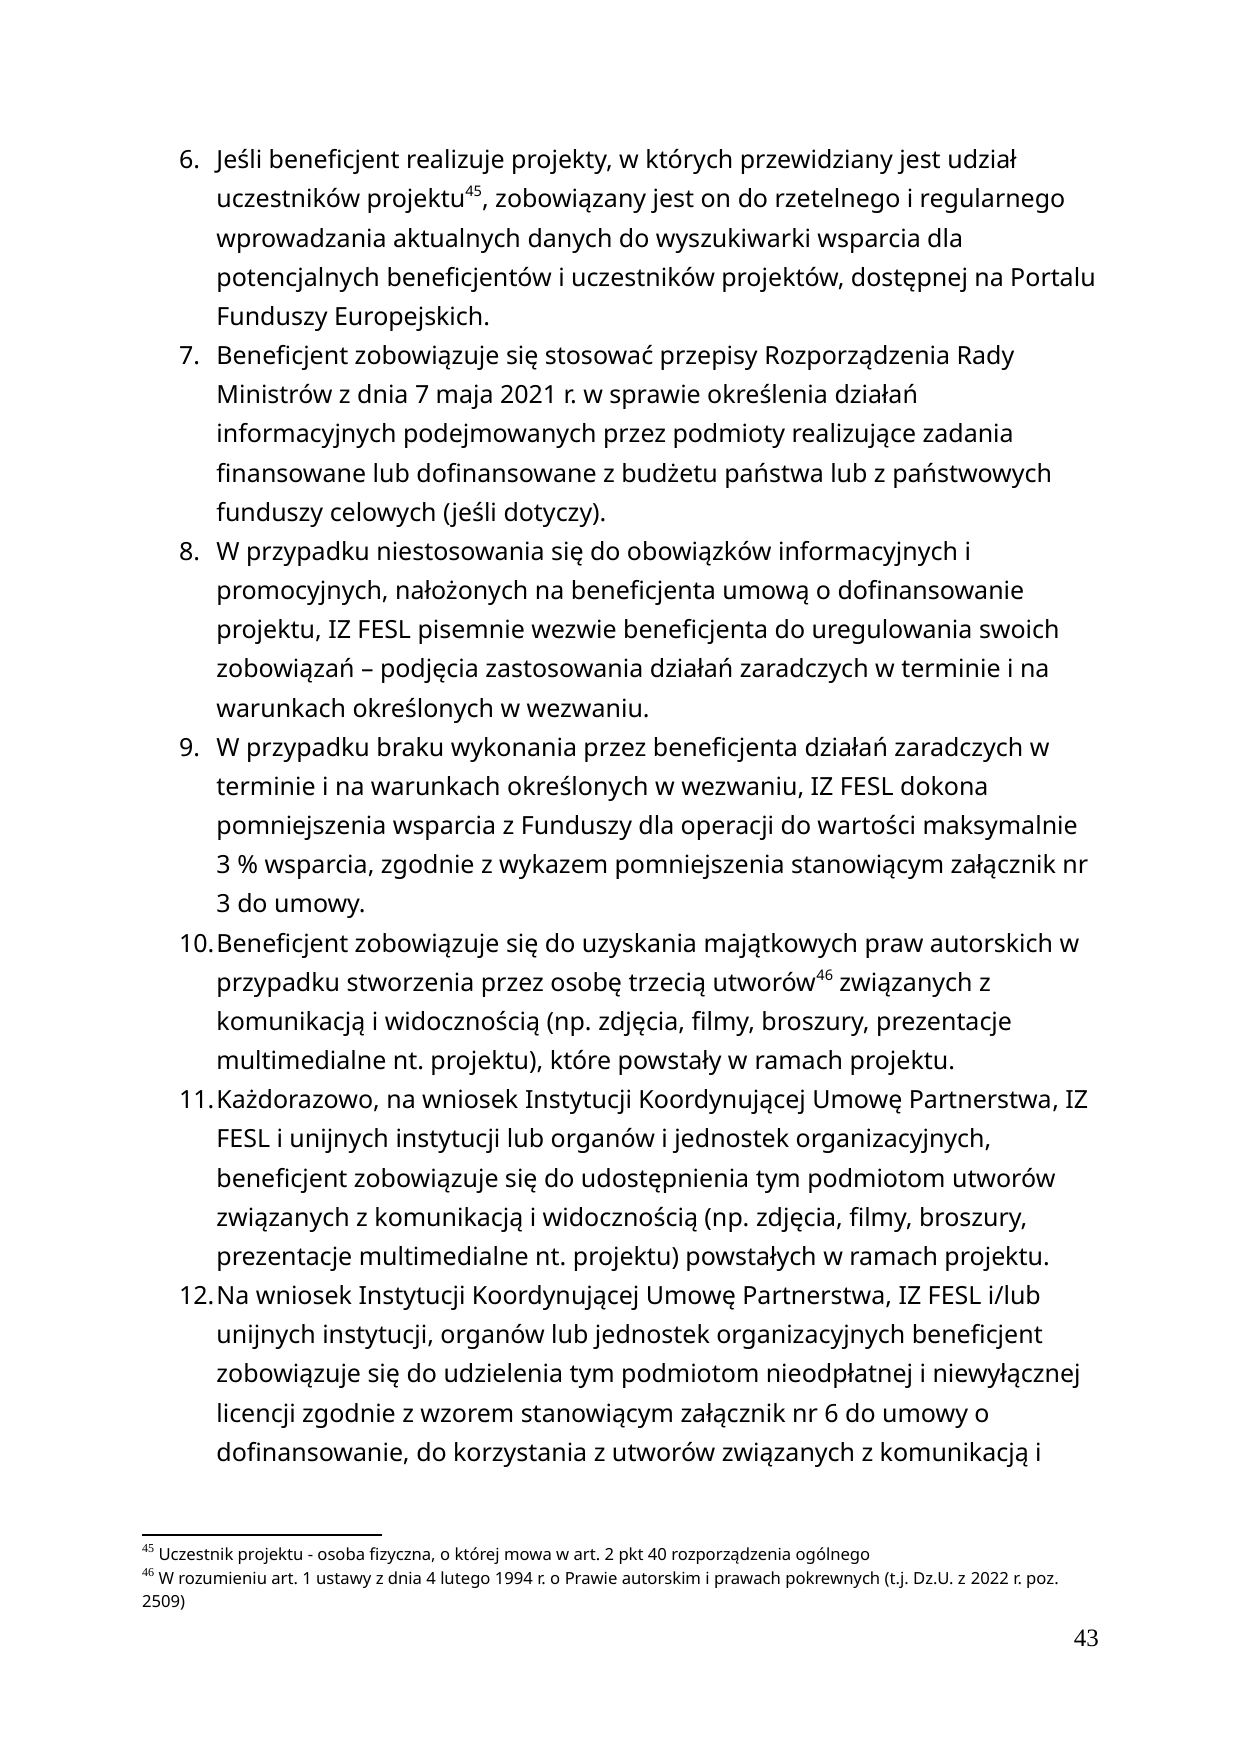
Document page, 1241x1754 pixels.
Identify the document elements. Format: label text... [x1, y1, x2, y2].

list Każdorazowo, na wniosek Instytucji Koordynującej Umowę Partnerstwa, IZ FESL i unijnych instytucji lub organów i jednostek organizacyjnych, beneficjent zobowiązuje się do udostępnienia tym podmiotom utworów związanych z komunikacją i widocznością (np. zdjęcia, filmy, broszury, prezentacje multimedialne nt. projektu) powstałych w ramach projektu. [179, 1082, 1098, 1273]
list Jeśli beneficjent realizuje projekty, w których przewidziany jest udział uczestników projektu, zobowiązany jest on do rzetelnego i regularnego wprowadzania aktualnych danych do wyszukiwarki wsparcia dla potencjalnych beneficjentów i uczestników projektów, dostępnej na Portalu Funduszy Europejskich. [179, 142, 1098, 333]
list Beneficjent zobowiązuje się stosować przepisy Rozporządzenia Rady Ministrów z dnia 7 maja 2021 r. w sprawie określenia działań informacyjnych podejmowanych przez podmioty realizujące zadania finansowane lub dofinansowane z budżetu państwa lub z państwowych funduszy celowych (jeśli dotyczy). [179, 338, 1098, 528]
list Beneficjent zobowiązuje się do uzyskania majątkowych praw autorskich w przypadku stworzenia przez osobę trzecią utworów związanych z komunikacją i widocznością (np. zdjęcia, filmy, broszury, prezentacje multimedialne nt. projektu), które powstały w ramach projektu. [179, 925, 1098, 1077]
list W przypadku niestosowania się do obowiązków informacyjnych i promocyjnych, nałożonych na beneficjenta umową o dofinansowanie projektu, IZ FESL pisemnie wezwie beneficjenta do uregulowania swoich zobowiązań – podjęcia zastosowania działań zaradczych w terminie i na warunkach określonych w wezwaniu. [179, 534, 1098, 724]
list W przypadku braku wykonania przez beneficjenta działań zaradczych w terminie i na warunkach określonych w wezwaniu, IZ FESL dokona pomniejszenia wsparcia z Funduszy dla operacji do wartości maksymalnie 3 % wsparcia, zgodnie z wykazem pomniejszenia stanowiącym załącznik nr 3 do umowy. [179, 729, 1098, 920]
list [179, 1278, 1098, 1468]
